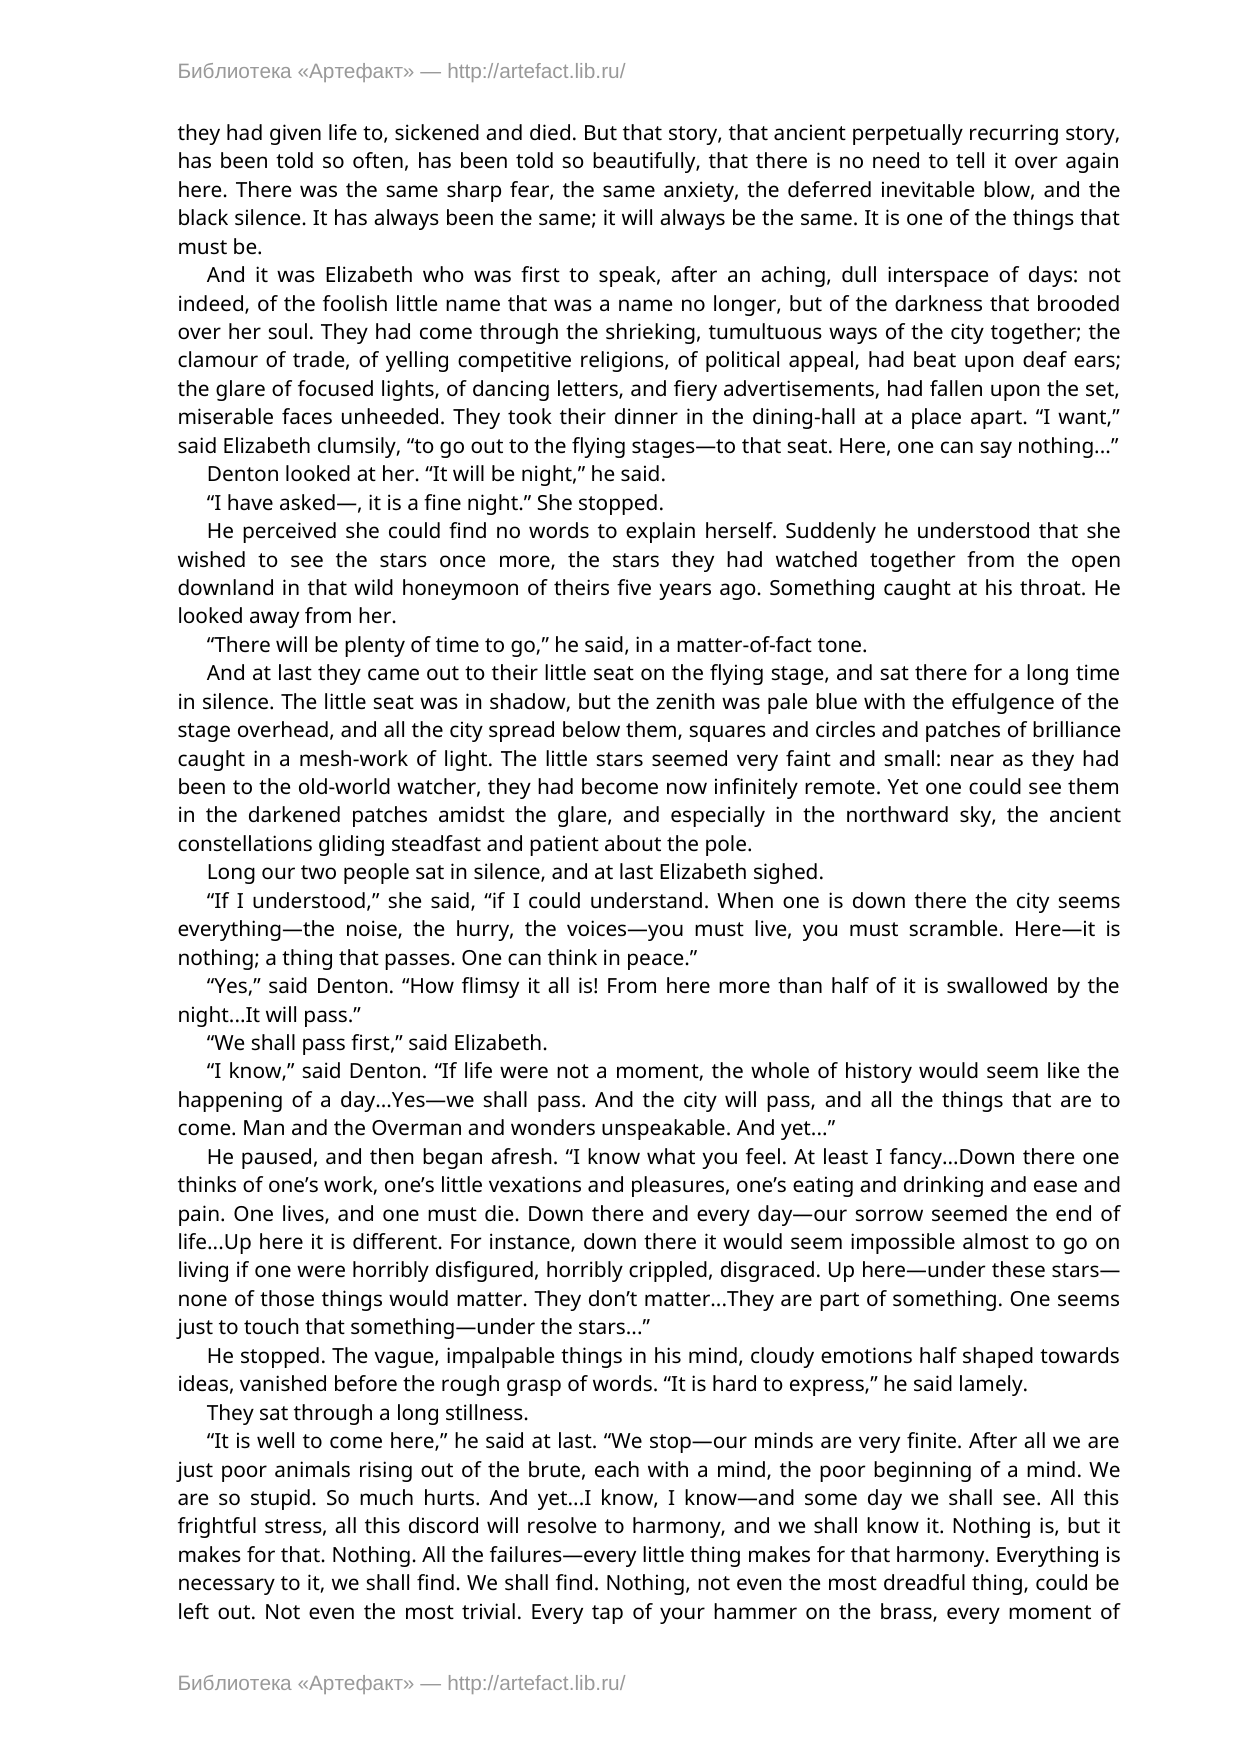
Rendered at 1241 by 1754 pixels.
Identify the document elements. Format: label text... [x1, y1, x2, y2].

text “If I understood,” she said, “if I could understand. When one is down there the city seems everything—the noise, the hurry, the voices—you must live, you must scramble. Here—it is nothing; a thing that passes. One can think in peace.” [177, 886, 1122, 971]
text “I have asked—, it is a fine night.” She stopped. [177, 488, 1122, 516]
text He perceived she could find no words to explain herself. Suddenly he understood that she wished to see the stars once more, the stars they had watched together from the open downland in that wild honeymoon of theirs five years ago. Something caught at his throat. He looked away from her. [177, 516, 1122, 630]
text “I know,” said Denton. “If life were not a moment, the whole of history would seem like the happening of a day...Yes—we shall pass. And the city will pass, and all the things that are to come. Man and the Overman and wonders unspeakable. And yet...” [177, 1057, 1122, 1142]
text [177, 1426, 1122, 1625]
text “We shall pass first,” said Elizabeth. [177, 1028, 1122, 1057]
text He stopped. The vague, impalpable things in his mind, cloudy emotions half shaped towards ideas, vanished before the rough grasp of words. “It is hard to express,” he said lamely. [177, 1341, 1122, 1398]
text Long our two people sat in silence, and at last Elizabeth sighed. [177, 857, 1122, 886]
text And at last they came out to their little seat on the flying stage, and sat there for a long time in silence. The little seat was in shadow, but the zenith was pale blue with the effulgence of the stage overhead, and all the city spread below them, squares and circles and patches of brilliance caught in a mesh-work of light. The little stars seemed very faint and small: near as they had been to the old-world watcher, they had become now infinitely remote. Yet one could see them in the darkened patches amidst the glare, and especially in the northward sky, the ancient constellations gliding steadfast and patient about the pole. [177, 658, 1122, 857]
text And it was Elizabeth who was first to speak, after an aching, dull interspace of days: not indeed, of the foolish little name that was a name no longer, but of the darkness that brooded over her soul. They had come through the shrieking, tumultuous ways of the city together; the clamour of trade, of yelling competitive religions, of political appeal, had beat upon deaf ears; the glare of focused lights, of dancing letters, and fiery advertisements, had fallen upon the set, miserable faces unheeded. They took their dinner in the dining-hall at a place apart. “I want,” said Elizabeth clumsily, “to go out to the flying stages—to that seat. Here, one can say nothing...” [177, 260, 1122, 459]
text He paused, and then began afresh. “I know what you feel. At least I fancy...Down there one thinks of one’s work, one’s little vexations and pleasures, one’s eating and drinking and ease and pain. One lives, and one must die. Down there and every day—our sorrow seemed the end of life...Up here it is different. For instance, down there it would seem impossible almost to go on living if one were horribly disfigured, horribly crippled, disgraced. Up here—under these stars—none of those things would matter. They don’t matter...They are part of something. One seems just to touch that something—under the stars...” [177, 1142, 1122, 1341]
text Denton looked at her. “It will be night,” he said. [177, 459, 1122, 488]
text “There will be plenty of time to go,” he said, in a matter-of-fact tone. [177, 630, 1122, 658]
text “Yes,” said Denton. “How flimsy it all is! From here more than half of it is swallowed by the night...It will pass.” [177, 971, 1122, 1028]
text They sat through a long stillness. [177, 1398, 1122, 1426]
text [177, 118, 1122, 260]
